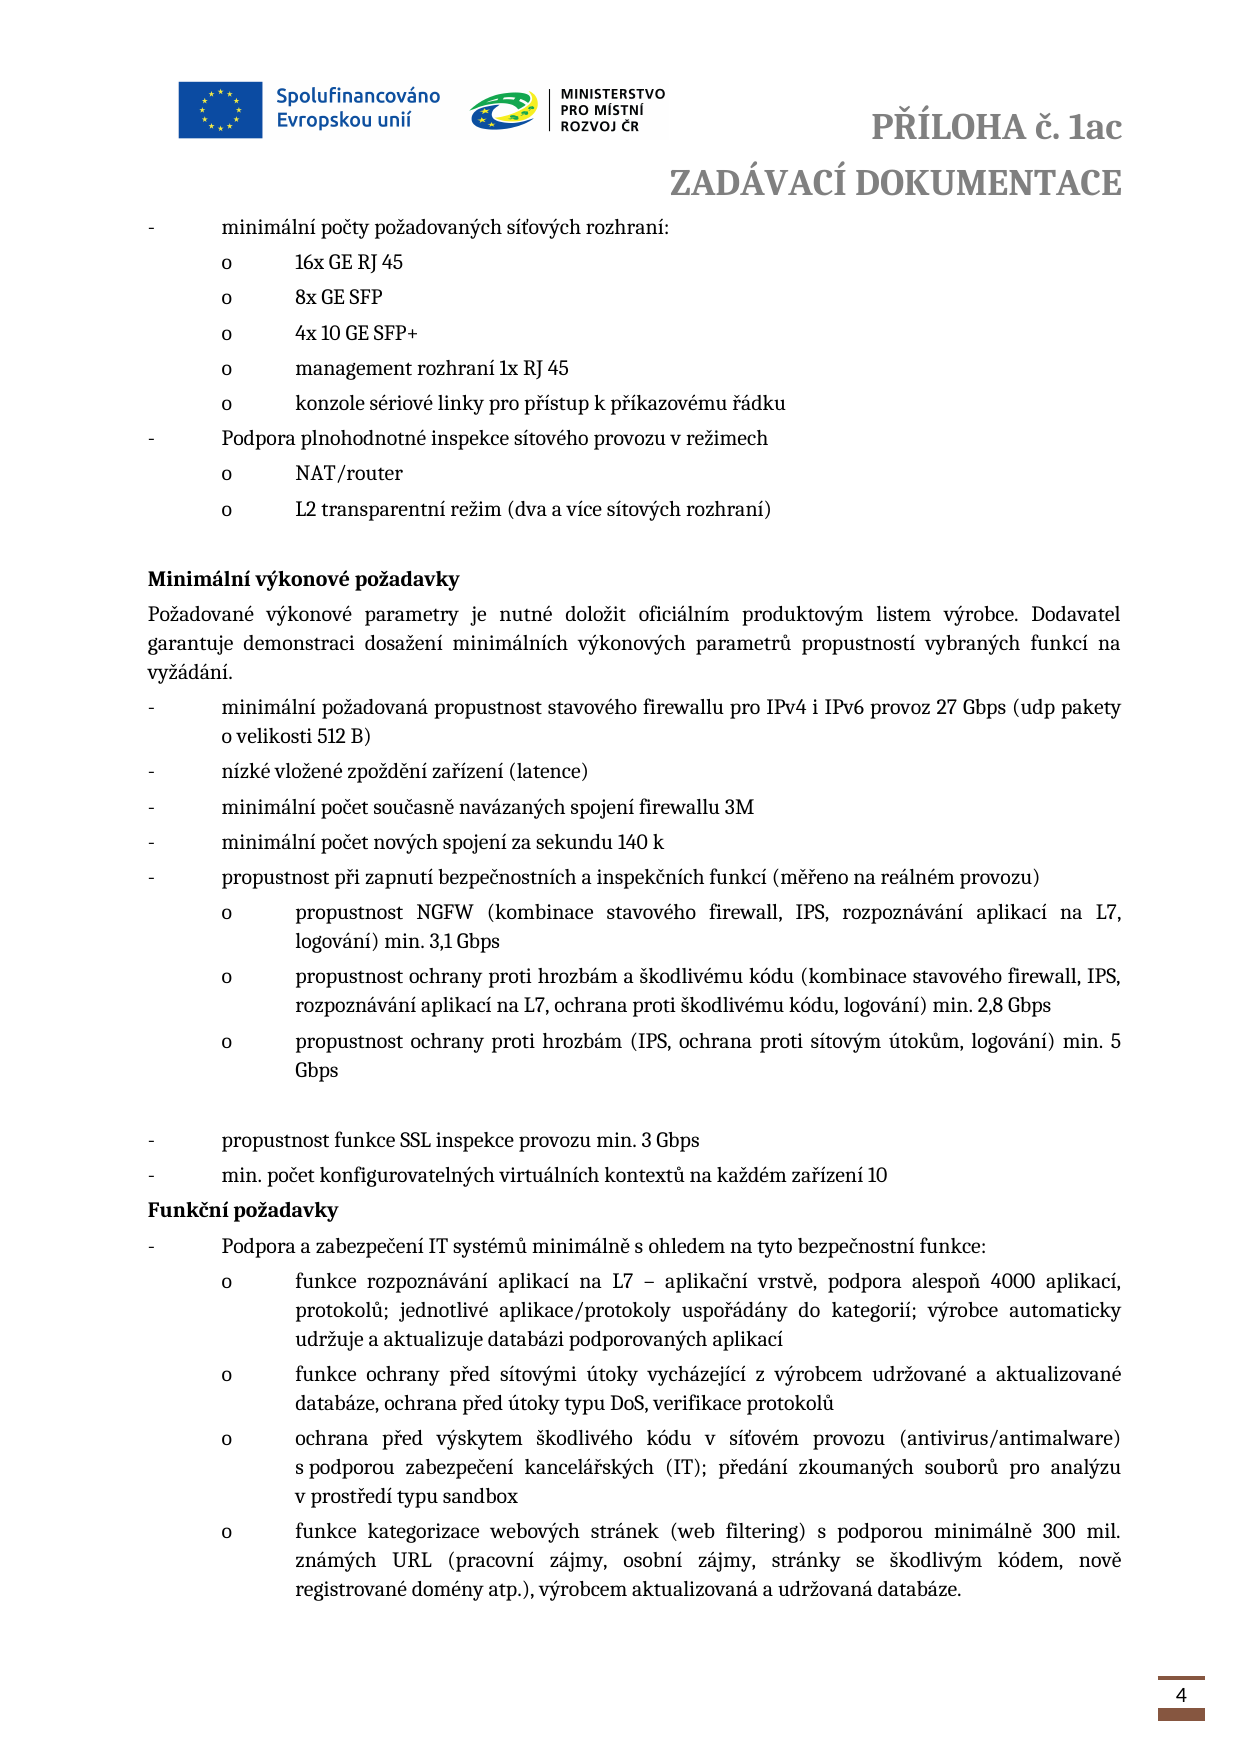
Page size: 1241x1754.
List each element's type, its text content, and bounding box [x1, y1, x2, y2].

text - Podpora a zabezpečení IT systémů minimálně s ohledem na tyto bezpečnostní funkce: [148, 1233, 1122, 1259]
text o propustnost NGFW (kombinace stavového firewall, IPS, rozpoznávání aplikací na L7, logování) min. 3,1 Gbps [221, 900, 1122, 954]
text - nízké vložené zpoždění zařízení (latence) [148, 759, 1122, 784]
text Funkční požadavky [148, 1198, 1122, 1223]
text o funkce ochrany před sítovými útoky vycházející z výrobcem udržované a aktualizované databáze, ochrana před útoky typu DoS, verifikace protokolů [221, 1362, 1122, 1416]
text - propustnost při zapnutí bezpečnostních a inspekčních funkcí (měřeno na reálném provozu) [148, 865, 1122, 890]
text - Podpora plnohodnotné inspekce sítového provozu v režimech [148, 426, 1122, 451]
text Požadované výkonové parametry je nutné doložit oficiálním produktovým listem výrobce. Dodavatel garantuje demonstraci dosažení minimálních výkonových parametrů propustností vybraných funkcí na vyžádání. [148, 602, 1122, 685]
text o L2 transparentní režim (dva a více sítových rozhraní) [148, 496, 1122, 522]
text o 8x GE SFP [148, 285, 1122, 310]
text o funkce kategorizace webových stránek (web filtering) s podporou minimálně 300 mil. známých URL (pracovní zájmy, osobní zájmy, stránky se škodlivým kódem, nově registrované domény atp.), výrobcem aktualizovaná a udržovaná databáze. [221, 1519, 1122, 1602]
text o management rozhraní 1x RJ 45 [148, 356, 1122, 381]
text - minimální počty požadovaných síťových rozhraní: [148, 215, 1122, 240]
text o ochrana před výskytem škodlivého kódu v síťovém provozu (antivirus/antimalware) s podporou zabezpečení kancelářských (IT); předání zkoumaných souborů pro analýzu v prostředí typu sandbox [221, 1426, 1122, 1509]
text o 4x 10 GE SFP+ [148, 320, 1122, 346]
text o NAT/router [148, 461, 1122, 486]
text - minimální požadovaná propustnost stavového firewallu pro IPv4 i IPv6 provoz 27 Gbps (udp pakety o velikosti 512 B) [148, 695, 1122, 749]
text - minimální počet současně navázaných spojení firewallu 3M [148, 794, 1122, 820]
text o propustnost ochrany proti hrozbám a škodlivému kódu (kombinace stavového firewall, IPS, rozpoznávání aplikací na L7, ochrana proti škodlivému kódu, logování) min. 2,8 Gbps [221, 964, 1122, 1018]
text o propustnost ochrany proti hrozbám (IPS, ochrana proti sítovým útokům, logování) min. 5 Gbps [221, 1028, 1122, 1083]
text - minimální počet nových spojení za sekundu 140 k [148, 830, 1122, 855]
text Minimální výkonové požadavky [148, 567, 1122, 592]
text - propustnost funkce SSL inspekce provozu min. 3 Gbps [148, 1128, 1122, 1153]
picture [177, 80, 669, 140]
text - min. počet konfigurovatelných virtuálních kontextů na každém zařízení 10 [148, 1163, 1122, 1188]
text o 16x GE RJ 45 [148, 250, 1122, 275]
text o konzole sériové linky pro přístup k příkazovému řádku [148, 391, 1122, 416]
text o funkce rozpoznávání aplikací na L7 – aplikační vrstvě, podpora alespoň 4000 aplikací, protokolů; jednotlivé aplikace/protokoly uspořádány do kategorií; výrobce automaticky udržuje a aktualizuje databázi podporovaných aplikací [221, 1269, 1122, 1352]
